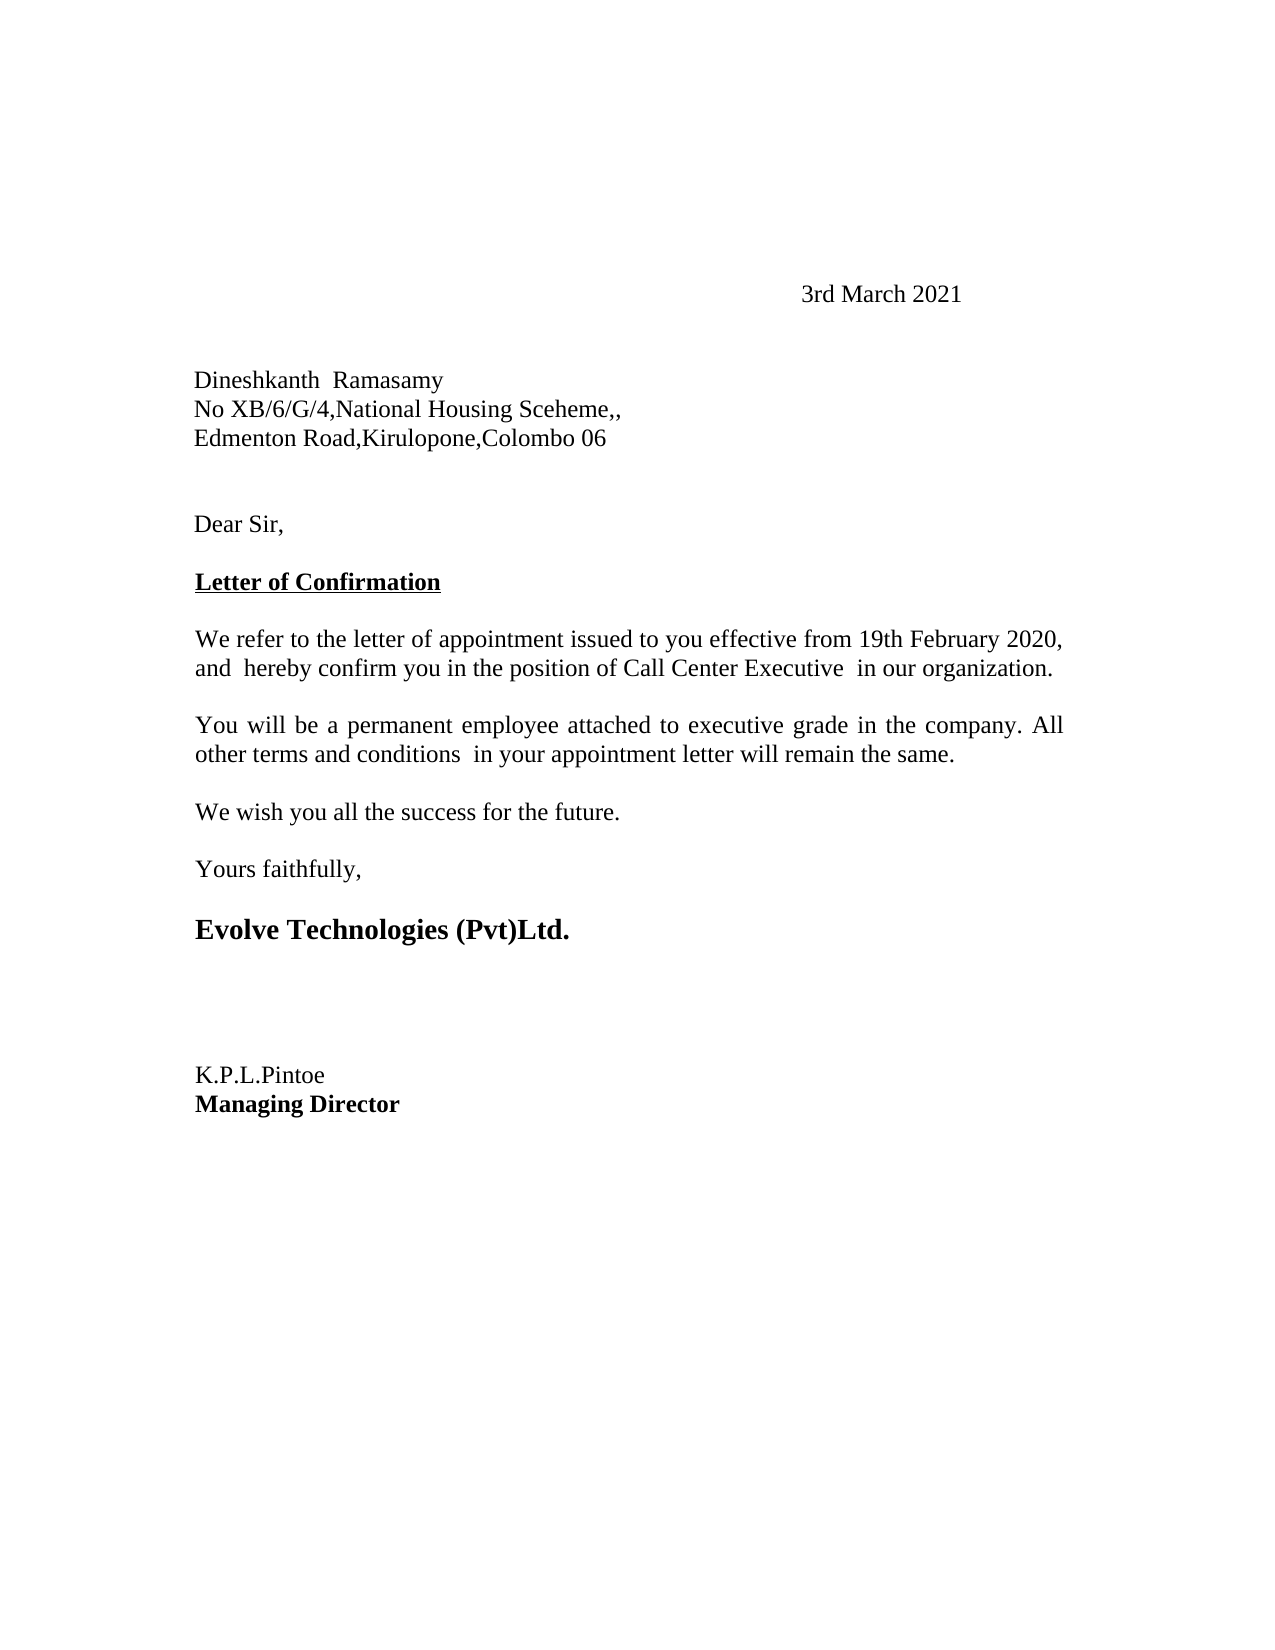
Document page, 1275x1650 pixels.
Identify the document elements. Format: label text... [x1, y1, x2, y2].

text We refer to the letter of appointment issued to you effective from 19th February 2020, and hereby confirm you in the position of Call Center Executive in our organization. [195, 624, 1065, 682]
text Managing Director [195, 1089, 1065, 1118]
text Evolve Technologies (Pvt)Ltd. [195, 912, 1065, 945]
text No XB/6/G/4,National Housing Sceheme,, [150, 394, 1125, 423]
text Dineshkanth Ramasamy [150, 366, 1125, 394]
text 3rd March 2021 [195, 279, 1065, 308]
text Edmenton Road,Kirulopone,Colombo 06 [150, 423, 1125, 452]
text K.P.L.Pintoe [195, 1060, 1065, 1089]
text Dear Sir, [150, 509, 1125, 538]
text We wish you all the success for the future. [195, 797, 1065, 826]
text Yours faithfully, [195, 854, 1065, 883]
text You will be a permanent employee attached to executive grade in the company. All other terms and conditions in your appointment letter will remain the same. [195, 711, 1065, 768]
text Letter of Confirmation [195, 567, 1065, 596]
